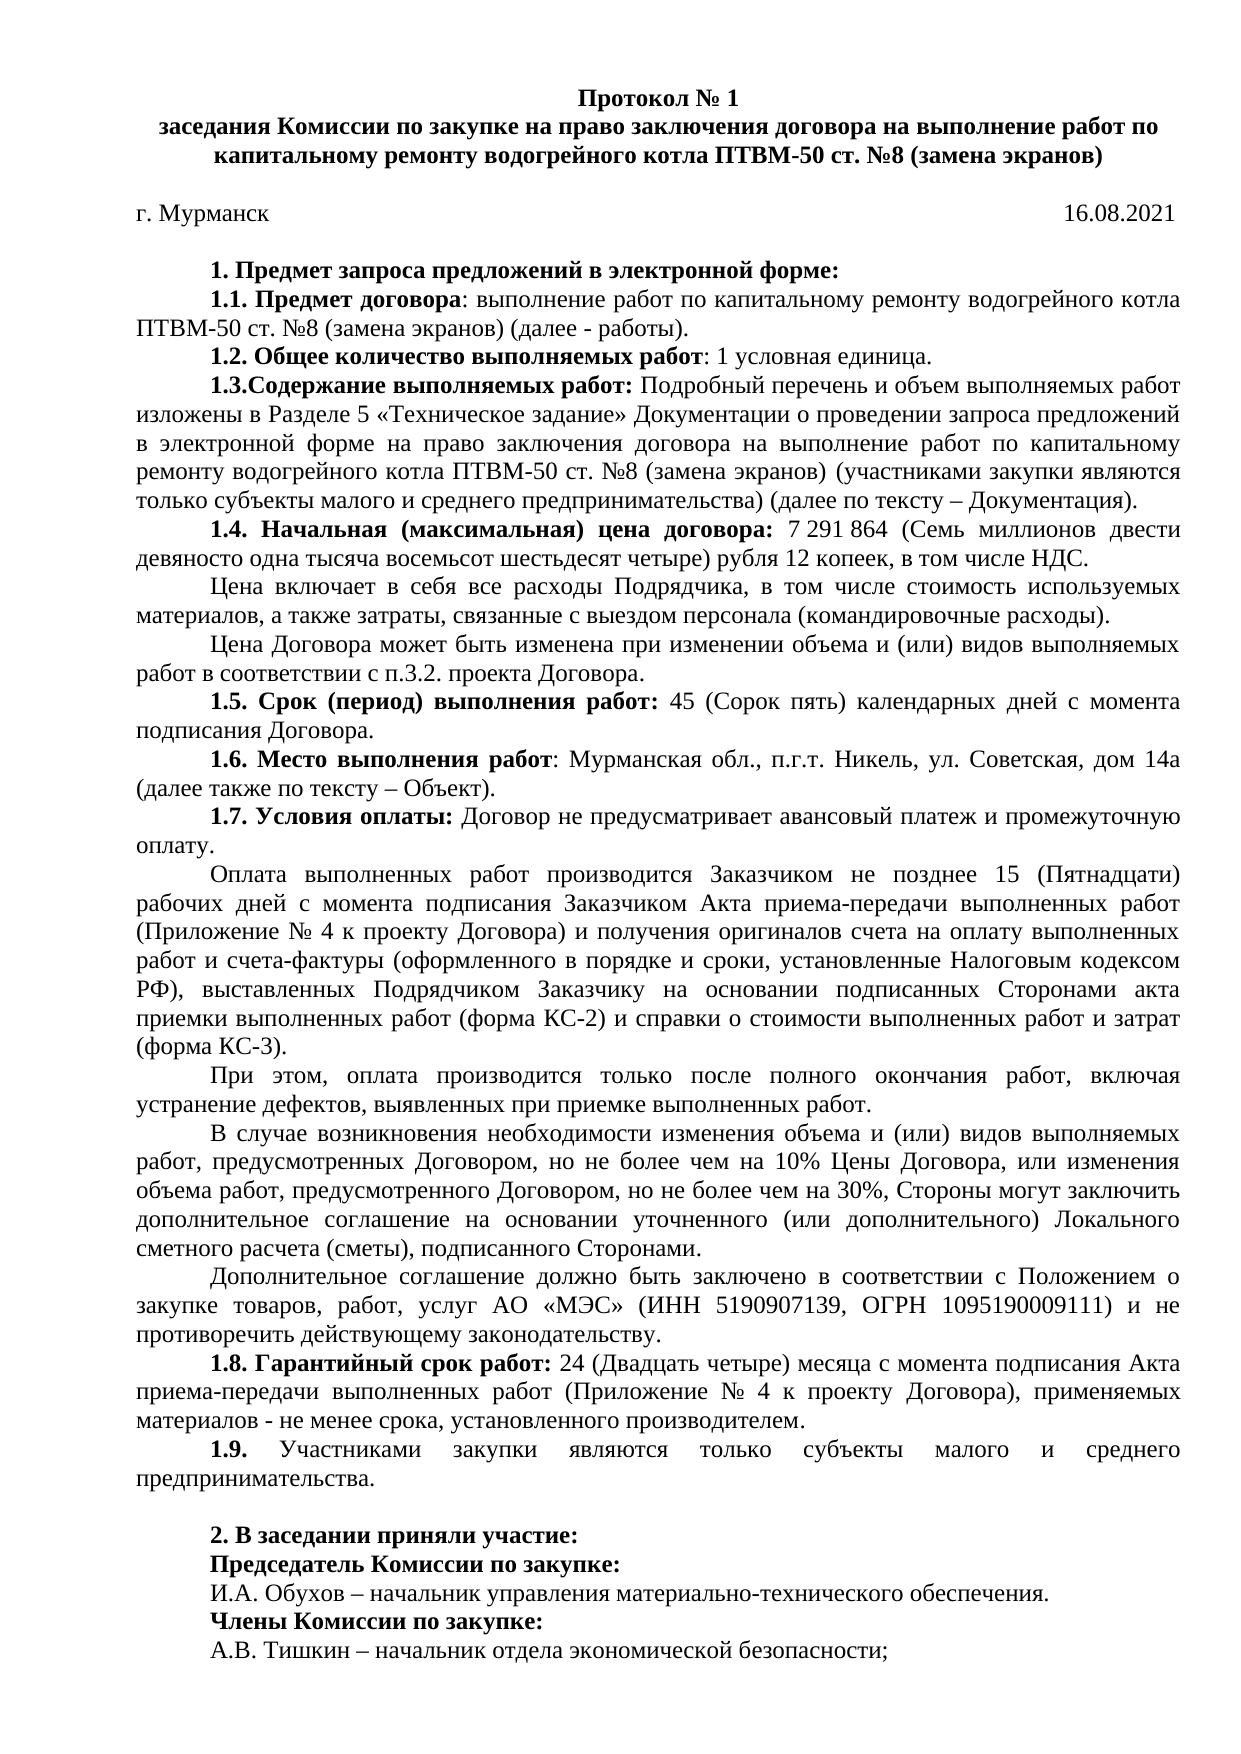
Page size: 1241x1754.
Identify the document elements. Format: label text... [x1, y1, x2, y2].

text 1.8. Гарантийный срок работ: 24 (Двадцать четыре) месяца с момента подписания Акта приема-передачи выполненных работ (Приложение № 4 к проекту Договора), применяемых материалов - не менее срока, установленного производителем. [136, 1348, 1181, 1434]
text Протокол № 1 [136, 83, 1181, 111]
text И.А. Обухов – начальник управления материально-технического обеспечения. [136, 1578, 1181, 1606]
text 1.3.Содержание выполняемых работ: Подробный перечень и объем выполняемых работ изложены в Разделе 5 «Техническое задание» Документации о проведении запроса предложений в электронной форме на право заключения договора на выполнение работ по капитальному ремонту водогрейного котла ПТВМ-50 ст. №8 (замена экранов) (участниками закупки являются только субъекты малого и среднего предпринимательства) (далее по тексту – Документация). [136, 370, 1181, 514]
text Оплата выполненных работ производится Заказчиком не позднее 15 (Пятнадцати) рабочих дней с момента подписания Заказчиком Акта приема-передачи выполненных работ (Приложение № 4 к проекту Договора) и получения оригиналов счета на оплату выполненных работ и счета-фактуры (оформленного в порядке и сроки, установленные Налоговым кодексом РФ), выставленных Подрядчиком Заказчику на основании подписанных Сторонами акта приемки выполненных работ (форма КС-2) и справки о стоимости выполненных работ и затрат (форма КС-3). [136, 859, 1181, 1060]
text Цена Договора может быть изменена при изменении объема и (или) видов выполняемых работ в соответствии с п.3.2. проекта Договора. [136, 629, 1181, 686]
text г. Мурманск 16.08.2021 [136, 198, 1181, 226]
text 1.9. Участниками закупки являются только субъекты малого и среднего предпринимательства. [136, 1434, 1181, 1491]
text 1.6. Место выполнения работ: Мурманская обл., п.г.т. Никель, ул. Советская, дом 14а (далее также по тексту – Объект). [136, 744, 1181, 801]
text А.В. Тишкин – начальник отдела экономической безопасности; [136, 1635, 1181, 1664]
text Дополнительное соглашение должно быть заключено в соответствии с Положением о закупке товаров, работ, услуг АО «МЭС» (ИНН 5190907139, ОГРН 1095190009111) и не противоречить действующему законодательству. [136, 1261, 1181, 1348]
text 1.7. Условия оплаты: Договор не предусматривает авансовый платеж и промежуточную оплату. [136, 801, 1181, 859]
text 1.5. Срок (период) выполнения работ: 45 (Сорок пять) календарных дней с момента подписания Договора. [136, 686, 1181, 744]
text 1.2. Общее количество выполняемых работ: 1 условная единица. [136, 341, 1181, 370]
text Члены Комиссии по закупке: [136, 1606, 1181, 1635]
text заседания Комиссии по закупке на право заключения договора на выполнение работ по капитальному ремонту водогрейного котла ПТВМ-50 ст. №8 (замена экранов) [136, 111, 1181, 169]
text Цена включает в себя все расходы Подрядчика, в том числе стоимость используемых материалов, а также затраты, связанные с выездом персонала (командировочные расходы). [136, 571, 1181, 629]
text Председатель Комиссии по закупке: [136, 1549, 1181, 1578]
subtitle 1. Предмет запроса предложений в электронной форме: [136, 255, 1181, 284]
text В случае возникновения необходимости изменения объема и (или) видов выполняемых работ, предусмотренных Договором, но не более чем на 10% Цены Договора, или изменения объема работ, предусмотренного Договором, но не более чем на 30%, Стороны могут заключить дополнительное соглашение на основании уточненного (или дополнительного) Локального сметного расчета (сметы), подписанного Сторонами. [136, 1118, 1181, 1261]
subtitle 2. В заседании приняли участие: [136, 1520, 1181, 1549]
text 1.4. Начальная (максимальная) цена договора: 7 291 864 (Семь миллионов двести девяносто одна тысяча восемьсот шестьдесят четыре) рубля 12 копеек, в том числе НДС. [136, 514, 1181, 571]
text При этом, оплата производится только после полного окончания работ, включая устранение дефектов, выявленных при приемке выполненных работ. [136, 1060, 1181, 1118]
text 1.1. Предмет договора: выполнение работ по капитальному ремонту водогрейного котла ПТВМ-50 ст. №8 (замена экранов) (далее - работы). [136, 284, 1181, 341]
